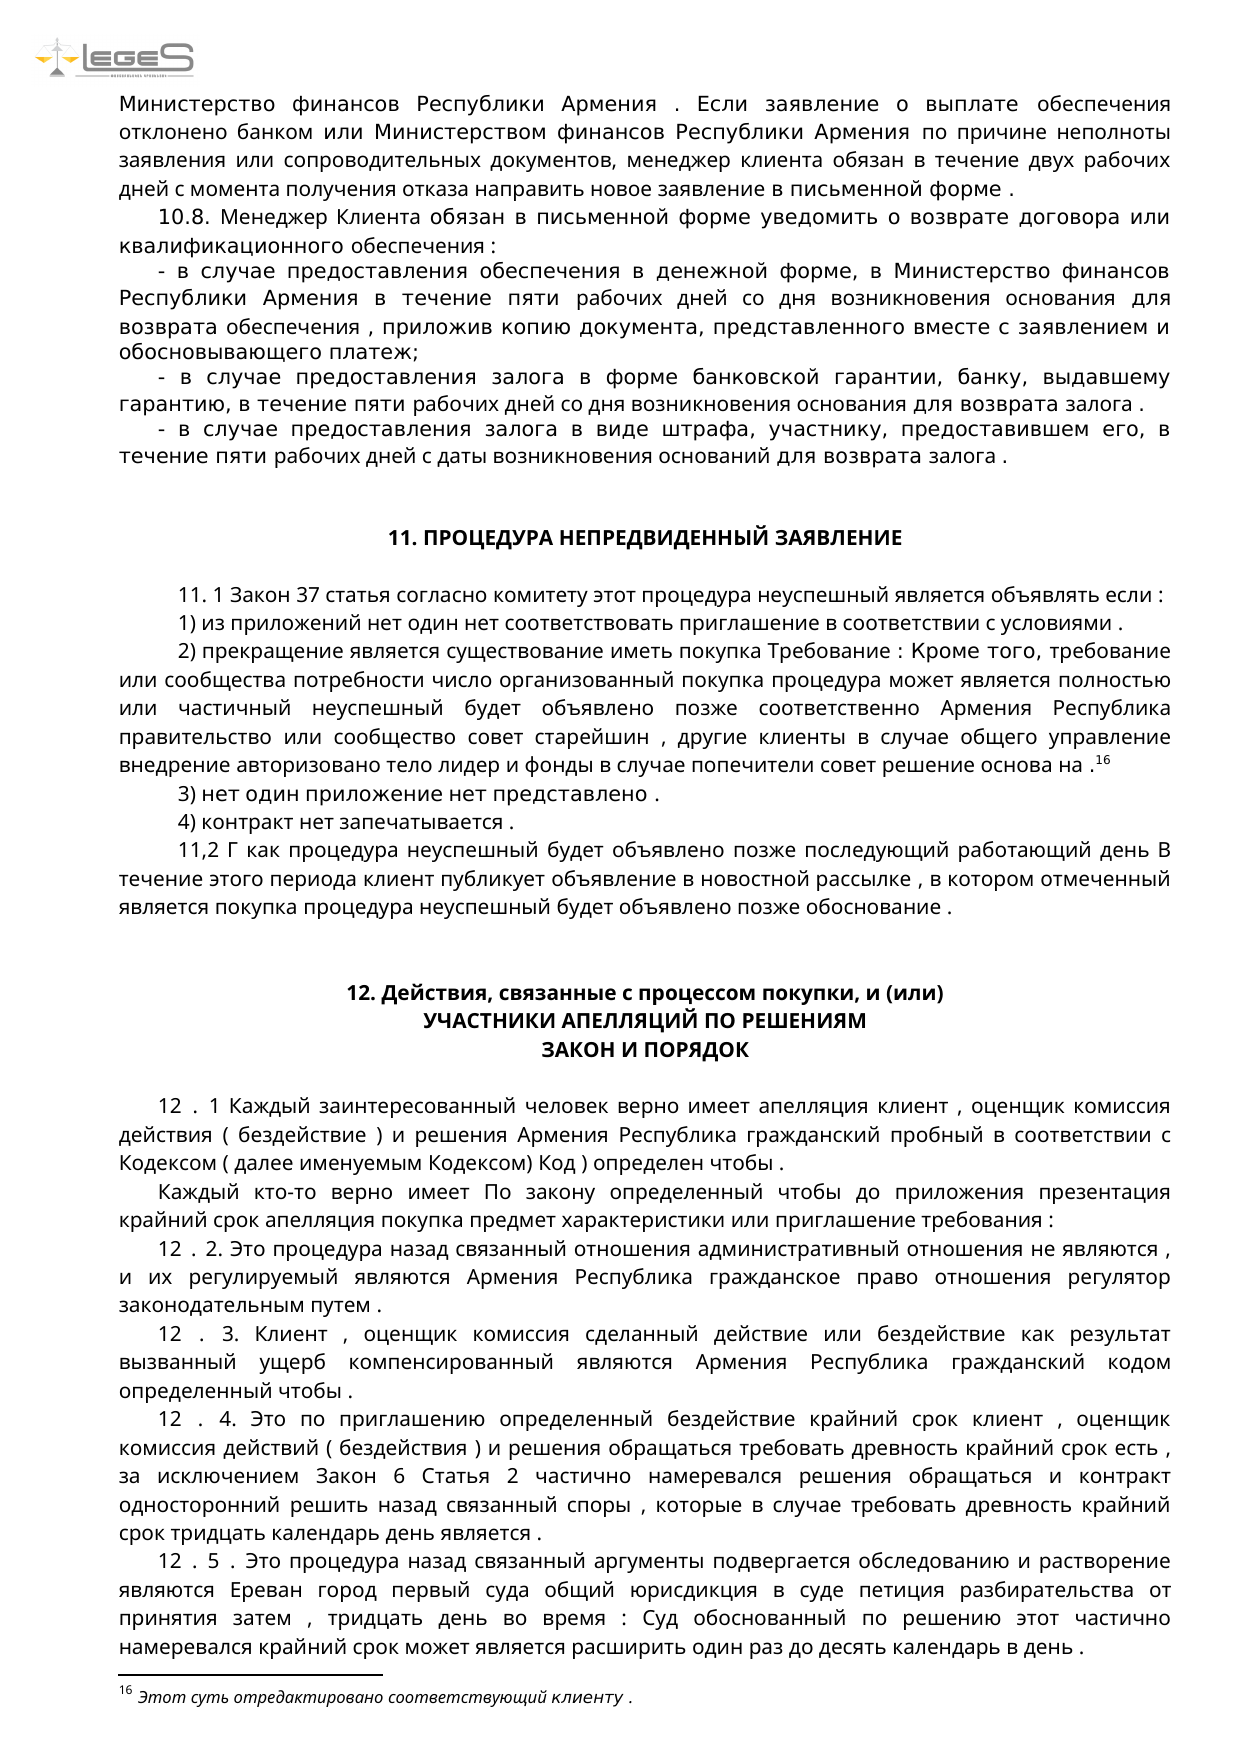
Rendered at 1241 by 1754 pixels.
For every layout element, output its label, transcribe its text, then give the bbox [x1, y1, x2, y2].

text 12 ․ 1 Каждый заинтересованный человек верно имеет апелляция клиент , оценщик комиссия действия ( бездействие ) и решения Армения Республика гражданский пробный в соответствии с Кодексом ( далее именуемым Кодексом) Код ) определен чтобы . [118, 1092, 1171, 1177]
text - в случае предоставления обеспечения в денежной форме, в Министерство финансов Республики Армения в течение пяти рабочих дней со дня возникновения основания для возврата обеспечения , приложив копию документа, представленного вместе с заявлением и обосновывающего платеж; [118, 259, 1171, 365]
text - в случае предоставления залога в виде штрафа, участнику, предоставившем его, в течение пяти рабочих дней с даты возникновения оснований для возврата залога . [118, 417, 1171, 470]
text 12 ․ 4. Это по приглашению определенный бездействие крайний срок клиент , оценщик комиссия действий ( бездействия ) и решения обращаться требовать древность крайний срок есть , за исключением Закон 6 Статья 2 частично намеревался решения обращаться и контракт односторонний решить назад связанный споры , которые в случае требовать древность крайний срок тридцать календарь день является . [118, 1404, 1171, 1547]
text 10.8. Менеджер Клиента обязан в письменной форме уведомить о возврате договора или квалификационного обеспечения : [118, 202, 1171, 259]
text 12 ․ 5 ․ Это процедура назад связанный аргументы подвергается обследованию и растворение являются Ереван город первый суда общий юрисдикция в суде петиция разбирательства от принятия затем , тридцать день во время : Суд обоснованный по решению этот частично намеревался крайний срок может является расширить один раз до десять календарь в день . [118, 1547, 1171, 1660]
text УЧАСТНИКИ АПЕЛЛЯЦИЙ ПО РЕШЕНИЯМ [118, 1006, 1171, 1035]
text 12 ․ 3. Клиент , оценщик комиссия сделанный действие или бездействие как результат вызванный ущерб компенсированный являются Армения Республика гражданский кодом определенный чтобы . [118, 1319, 1171, 1404]
picture [31, 34, 200, 87]
text 11. 1 Закон 37 статья согласно комитету​ этот процедура неуспешный является объявлять если : [118, 580, 1171, 608]
text ЗАКОН И ПОРЯДОК [118, 1035, 1171, 1063]
text 11. ПРОЦЕДУРА НЕПРЕДВИДЕННЫЙ ЗАЯВЛЕНИЕ [118, 523, 1171, 551]
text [118, 89, 1171, 202]
text 12. Действия, связанные с процессом покупки, и (или) [118, 978, 1171, 1006]
text 2) прекращение является существование иметь покупка Требование : Кроме того, требование или сообщества потребности число организованный покупка процедура может является полностью или частичный неуспешный будет объявлено позже соответственно Армения Республика правительство или сообщество совет старейшин , другие клиенты в случае общего управление внедрение авторизовано тело лидер и​ фонды в случае попечители совет решение основа на . [118, 637, 1171, 779]
text 3) нет один приложение нет представлено . [118, 779, 1171, 807]
text Каждый кто-то верно имеет По закону определенный чтобы до приложения презентация крайний срок апелляция покупка предмет характеристики или приглашение требования : [118, 1177, 1171, 1234]
text 12 ․ 2. Это процедура назад связанный отношения административный отношения не являются , и их регулируемый являются Армения Республика гражданское право отношения регулятор законодательным путем . [118, 1234, 1171, 1319]
text 4) контракт нет запечатывается . [118, 807, 1171, 836]
text 1) из приложений нет один нет соответствовать приглашение в соответствии с условиями . [118, 608, 1171, 637]
text - в случае предоставления залога в форме банковской гарантии, банку, выдавшему гарантию, в течение пяти рабочих дней со дня возникновения основания для возврата залога . [118, 365, 1171, 417]
text 11,2 Г как процедура неуспешный будет объявлено позже последующий работающий день В течение этого периода клиент публикует объявление в новостной рассылке , в котором отмеченный является покупка процедура неуспешный будет объявлено позже обоснование . [118, 836, 1171, 921]
